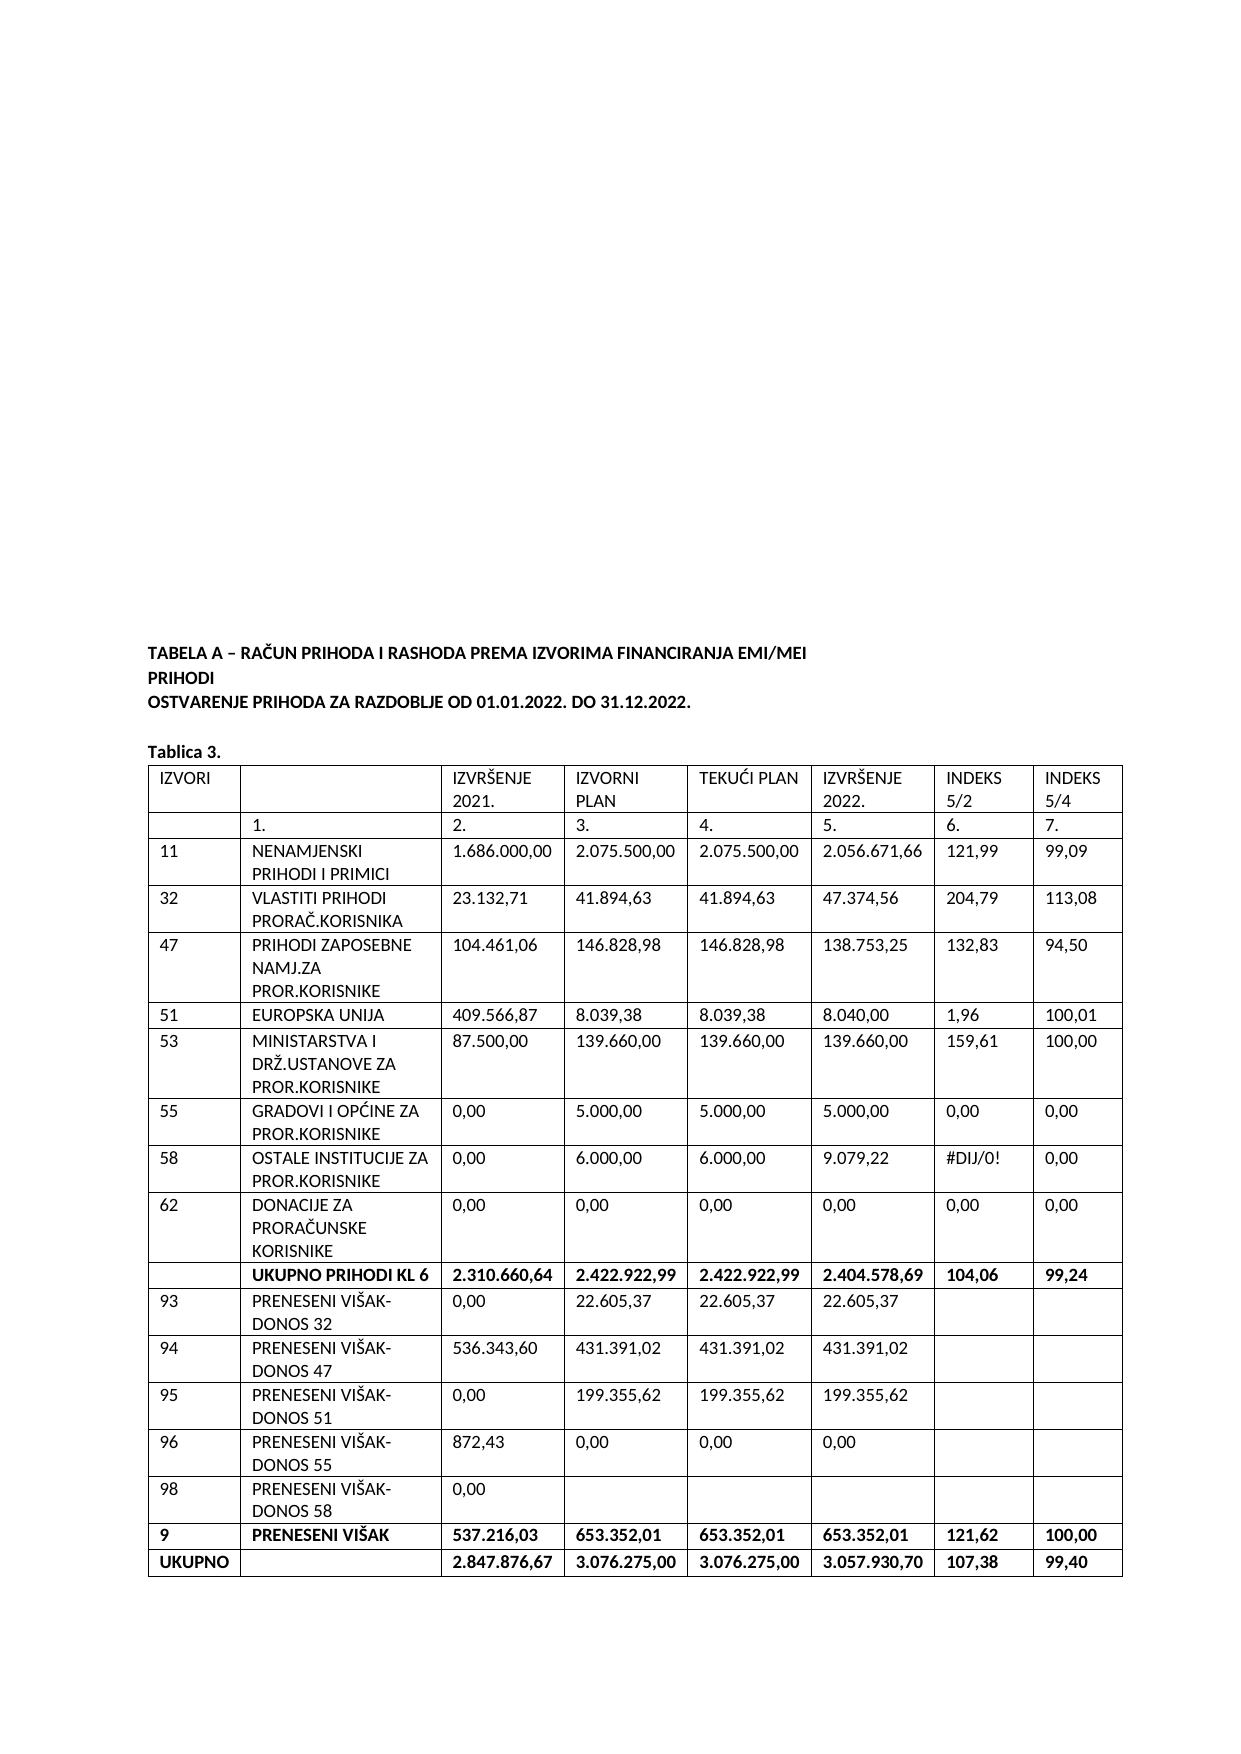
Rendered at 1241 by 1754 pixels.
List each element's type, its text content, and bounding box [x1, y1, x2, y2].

table_cell 107,38 [935, 1550, 1033, 1576]
table_cell 8.040,00 [812, 1003, 934, 1028]
table_cell 99,40 [1034, 1550, 1122, 1576]
table_header IZVRŠENJE 2021. [442, 766, 564, 812]
table_cell 2.422.922,99 [565, 1263, 687, 1288]
table_cell [935, 1477, 1033, 1523]
table_cell 653.352,01 [812, 1524, 934, 1549]
table_cell 3.057.930,70 [812, 1550, 934, 1576]
table_cell 11 [149, 839, 240, 885]
table_cell 8.039,38 [565, 1003, 687, 1028]
table_cell 100,00 [1034, 1524, 1122, 1549]
table_cell 87.500,00 [442, 1029, 564, 1098]
table_cell 3.076.275,00 [565, 1550, 687, 1576]
table_cell VLASTITI PRIHODI PRORAČ.KORISNIKA [241, 886, 441, 932]
table_cell 537.216,03 [442, 1524, 564, 1549]
table_cell 58 [149, 1146, 240, 1192]
text OSTVARENJE PRIHODA ZA RAZDOBLJE OD 01.01.2022. DO 31.12.2022. [148, 691, 1093, 714]
table_cell 113,08 [1034, 886, 1122, 932]
table_cell 132,83 [935, 933, 1033, 1002]
table_cell 431.391,02 [565, 1336, 687, 1382]
table_cell 96 [149, 1430, 240, 1476]
table_cell 431.391,02 [812, 1336, 934, 1382]
table_cell 0,00 [1034, 1099, 1122, 1145]
text Tablica 3. [148, 740, 1093, 763]
table_cell 0,00 [935, 1099, 1033, 1145]
table_cell 0,00 [812, 1430, 934, 1476]
table_cell [935, 1336, 1033, 1382]
table_cell 2.422.922,99 [688, 1263, 811, 1288]
table_cell 100,01 [1034, 1003, 1122, 1028]
table_cell 0,00 [442, 1477, 564, 1523]
table_cell 0,00 [565, 1430, 687, 1476]
table_cell 0,00 [1034, 1146, 1122, 1192]
table_cell 0,00 [688, 1193, 811, 1262]
table_cell 4. [688, 813, 811, 838]
table_cell 0,00 [812, 1193, 934, 1262]
table_cell 9.079,22 [812, 1146, 934, 1192]
table_cell [1034, 1289, 1122, 1335]
table_cell 5.000,00 [688, 1099, 811, 1145]
table_cell PRIHODI ZAPOSEBNE NAMJ.ZA PROR.KORISNIKE [241, 933, 441, 1002]
text TABELA A – RAČUN PRIHODA I RASHODA PREMA IZVORIMA FINANCIRANJA EMI/MEI [148, 641, 1093, 664]
table_cell [1034, 1383, 1122, 1429]
table_cell 22.605,37 [565, 1289, 687, 1335]
table_header IZVORNI PLAN [565, 766, 687, 812]
table_header INDEKS 5/2 [935, 766, 1033, 812]
table_cell EUROPSKA UNIJA [241, 1003, 441, 1028]
table_cell 2. [442, 813, 564, 838]
table_cell 1,96 [935, 1003, 1033, 1028]
table_cell [812, 1477, 934, 1523]
table_cell 1. [241, 813, 441, 838]
table_cell NENAMJENSKI PRIHODI I PRIMICI [241, 839, 441, 885]
table_cell 653.352,01 [565, 1524, 687, 1549]
table_cell PRENESENI VIŠAK-DONOS 51 [241, 1383, 441, 1429]
table_cell 653.352,01 [688, 1524, 811, 1549]
table_header INDEKS 5/4 [1034, 766, 1122, 812]
table_cell 0,00 [1034, 1193, 1122, 1262]
table_cell 104.461,06 [442, 933, 564, 1002]
table_cell [1034, 1336, 1122, 1382]
table_cell 139.660,00 [688, 1029, 811, 1098]
table_cell 204,79 [935, 886, 1033, 932]
table_cell 3. [565, 813, 687, 838]
table_cell 199.355,62 [812, 1383, 934, 1429]
table_cell 0,00 [442, 1289, 564, 1335]
table_cell 3.076.275,00 [688, 1550, 811, 1576]
table_cell 536.343,60 [442, 1336, 564, 1382]
table_cell [935, 1383, 1033, 1429]
table_cell PRENESENI VIŠAK-DONOS 32 [241, 1289, 441, 1335]
table_cell 55 [149, 1099, 240, 1145]
table_cell 94 [149, 1336, 240, 1382]
table_cell 1.686.000,00 [442, 839, 564, 885]
table_cell 104,06 [935, 1263, 1033, 1288]
table_cell 199.355,62 [565, 1383, 687, 1429]
table_cell 100,00 [1034, 1029, 1122, 1098]
table_cell 146.828,98 [688, 933, 811, 1002]
table_cell PRENESENI VIŠAK-DONOS 47 [241, 1336, 441, 1382]
table_cell 94,50 [1034, 933, 1122, 1002]
table_cell 138.753,25 [812, 933, 934, 1002]
table_cell 2.310.660,64 [442, 1263, 564, 1288]
table_cell 9 [149, 1524, 240, 1549]
table_header IZVRŠENJE 2022. [812, 766, 934, 812]
table_cell 47.374,56 [812, 886, 934, 932]
table_header [241, 766, 441, 812]
table_cell 22.605,37 [812, 1289, 934, 1335]
table_cell [241, 1550, 441, 1576]
table_cell 7. [1034, 813, 1122, 838]
table_cell 5.000,00 [565, 1099, 687, 1145]
table_cell 139.660,00 [565, 1029, 687, 1098]
table_cell UKUPNO PRIHODI KL 6 [241, 1263, 441, 1288]
table_cell [565, 1477, 687, 1523]
table_cell 0,00 [565, 1193, 687, 1262]
table_cell UKUPNO [149, 1550, 240, 1576]
table_cell [688, 1477, 811, 1523]
table_cell 0,00 [935, 1193, 1033, 1262]
table_cell 5. [812, 813, 934, 838]
table_cell 51 [149, 1003, 240, 1028]
table_cell MINISTARSTVA I DRŽ.USTANOVE ZA PROR.KORISNIKE [241, 1029, 441, 1098]
table_cell 0,00 [442, 1146, 564, 1192]
table_cell GRADOVI I OPĆINE ZA PROR.KORISNIKE [241, 1099, 441, 1145]
table_cell PRENESENI VIŠAK-DONOS 58 [241, 1477, 441, 1523]
table_cell [1034, 1430, 1122, 1476]
table_cell 62 [149, 1193, 240, 1262]
table_cell 2.075.500,00 [565, 839, 687, 885]
table_cell 2.404.578,69 [812, 1263, 934, 1288]
table_cell 23.132,71 [442, 886, 564, 932]
table_cell OSTALE INSTITUCIJE ZA PROR.KORISNIKE [241, 1146, 441, 1192]
table_cell 146.828,98 [565, 933, 687, 1002]
table_cell 159,61 [935, 1029, 1033, 1098]
table_cell 431.391,02 [688, 1336, 811, 1382]
table_cell 41.894,63 [688, 886, 811, 932]
table_cell 199.355,62 [688, 1383, 811, 1429]
table_cell 139.660,00 [812, 1029, 934, 1098]
table_cell DONACIJE ZA PRORAČUNSKE KORISNIKE [241, 1193, 441, 1262]
table_cell 872,43 [442, 1430, 564, 1476]
table_cell 47 [149, 933, 240, 1002]
table_cell 2.075.500,00 [688, 839, 811, 885]
table_cell 41.894,63 [565, 886, 687, 932]
table_cell 121,62 [935, 1524, 1033, 1549]
table_cell [1034, 1477, 1122, 1523]
table_cell 32 [149, 886, 240, 932]
table_cell 121,99 [935, 839, 1033, 885]
table_cell 53 [149, 1029, 240, 1098]
table_cell [149, 1263, 240, 1288]
table_cell 409.566,87 [442, 1003, 564, 1028]
table_cell 95 [149, 1383, 240, 1429]
table_cell 6. [935, 813, 1033, 838]
table_cell PRENESENI VIŠAK [241, 1524, 441, 1549]
table_cell 8.039,38 [688, 1003, 811, 1028]
table_cell 2.847.876,67 [442, 1550, 564, 1576]
table_cell 22.605,37 [688, 1289, 811, 1335]
table_cell 98 [149, 1477, 240, 1523]
table_cell 0,00 [442, 1383, 564, 1429]
table_cell PRENESENI VIŠAK-DONOS 55 [241, 1430, 441, 1476]
table_cell 0,00 [688, 1430, 811, 1476]
table_header IZVORI [149, 766, 240, 812]
table_cell 6.000,00 [688, 1146, 811, 1192]
table_cell 93 [149, 1289, 240, 1335]
table_cell [935, 1289, 1033, 1335]
table_header TEKUĆI PLAN [688, 766, 811, 812]
text PRIHODI [148, 666, 1093, 689]
table_cell [149, 813, 240, 838]
table_cell [935, 1430, 1033, 1476]
table_cell 6.000,00 [565, 1146, 687, 1192]
table_cell 0,00 [442, 1099, 564, 1145]
table_cell 99,09 [1034, 839, 1122, 885]
table_cell 2.056.671,66 [812, 839, 934, 885]
table_cell 5.000,00 [812, 1099, 934, 1145]
table_cell 0,00 [442, 1193, 564, 1262]
table_cell #DIJ/0! [935, 1146, 1033, 1192]
table_cell 99,24 [1034, 1263, 1122, 1288]
